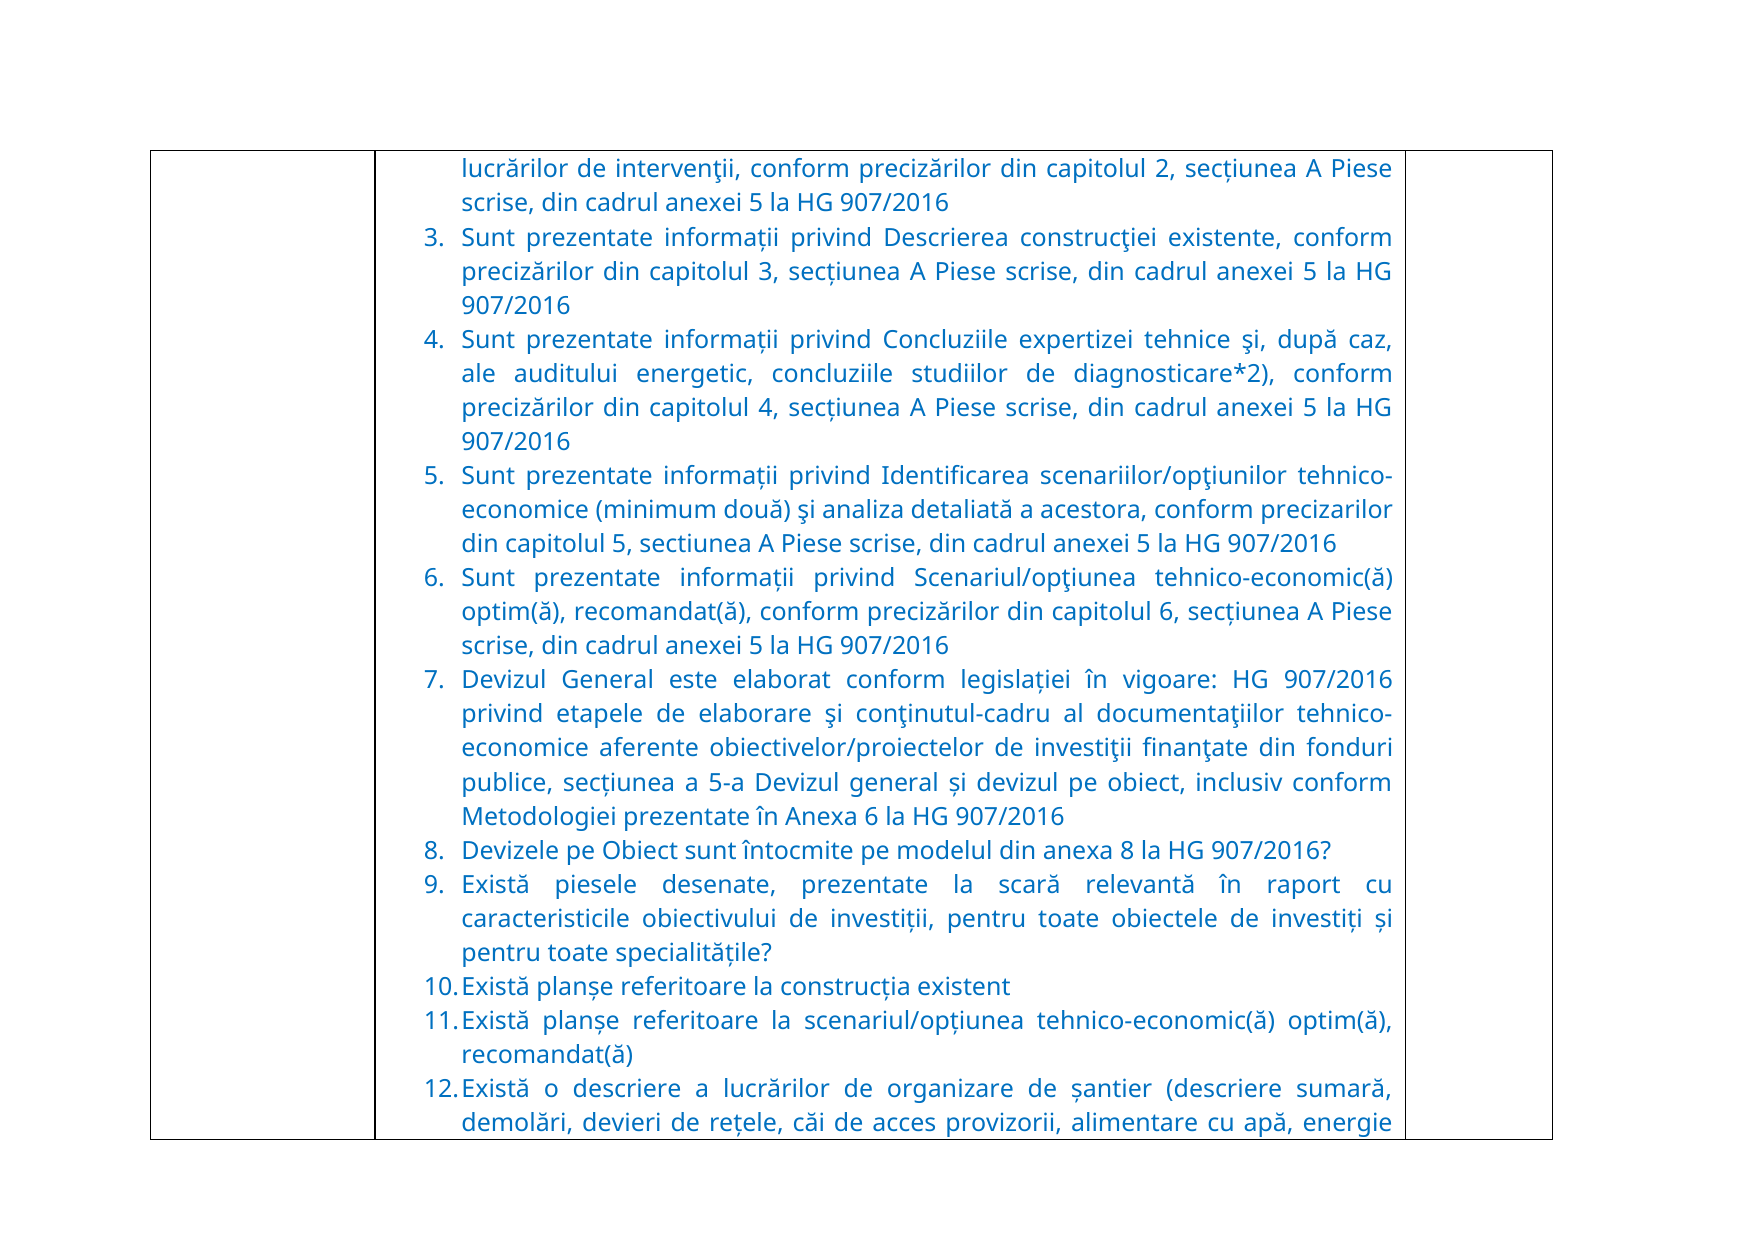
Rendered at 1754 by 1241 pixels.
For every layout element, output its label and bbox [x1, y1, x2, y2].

table_cell [1406, 151, 1552, 1139]
table_cell [376, 151, 1405, 1139]
